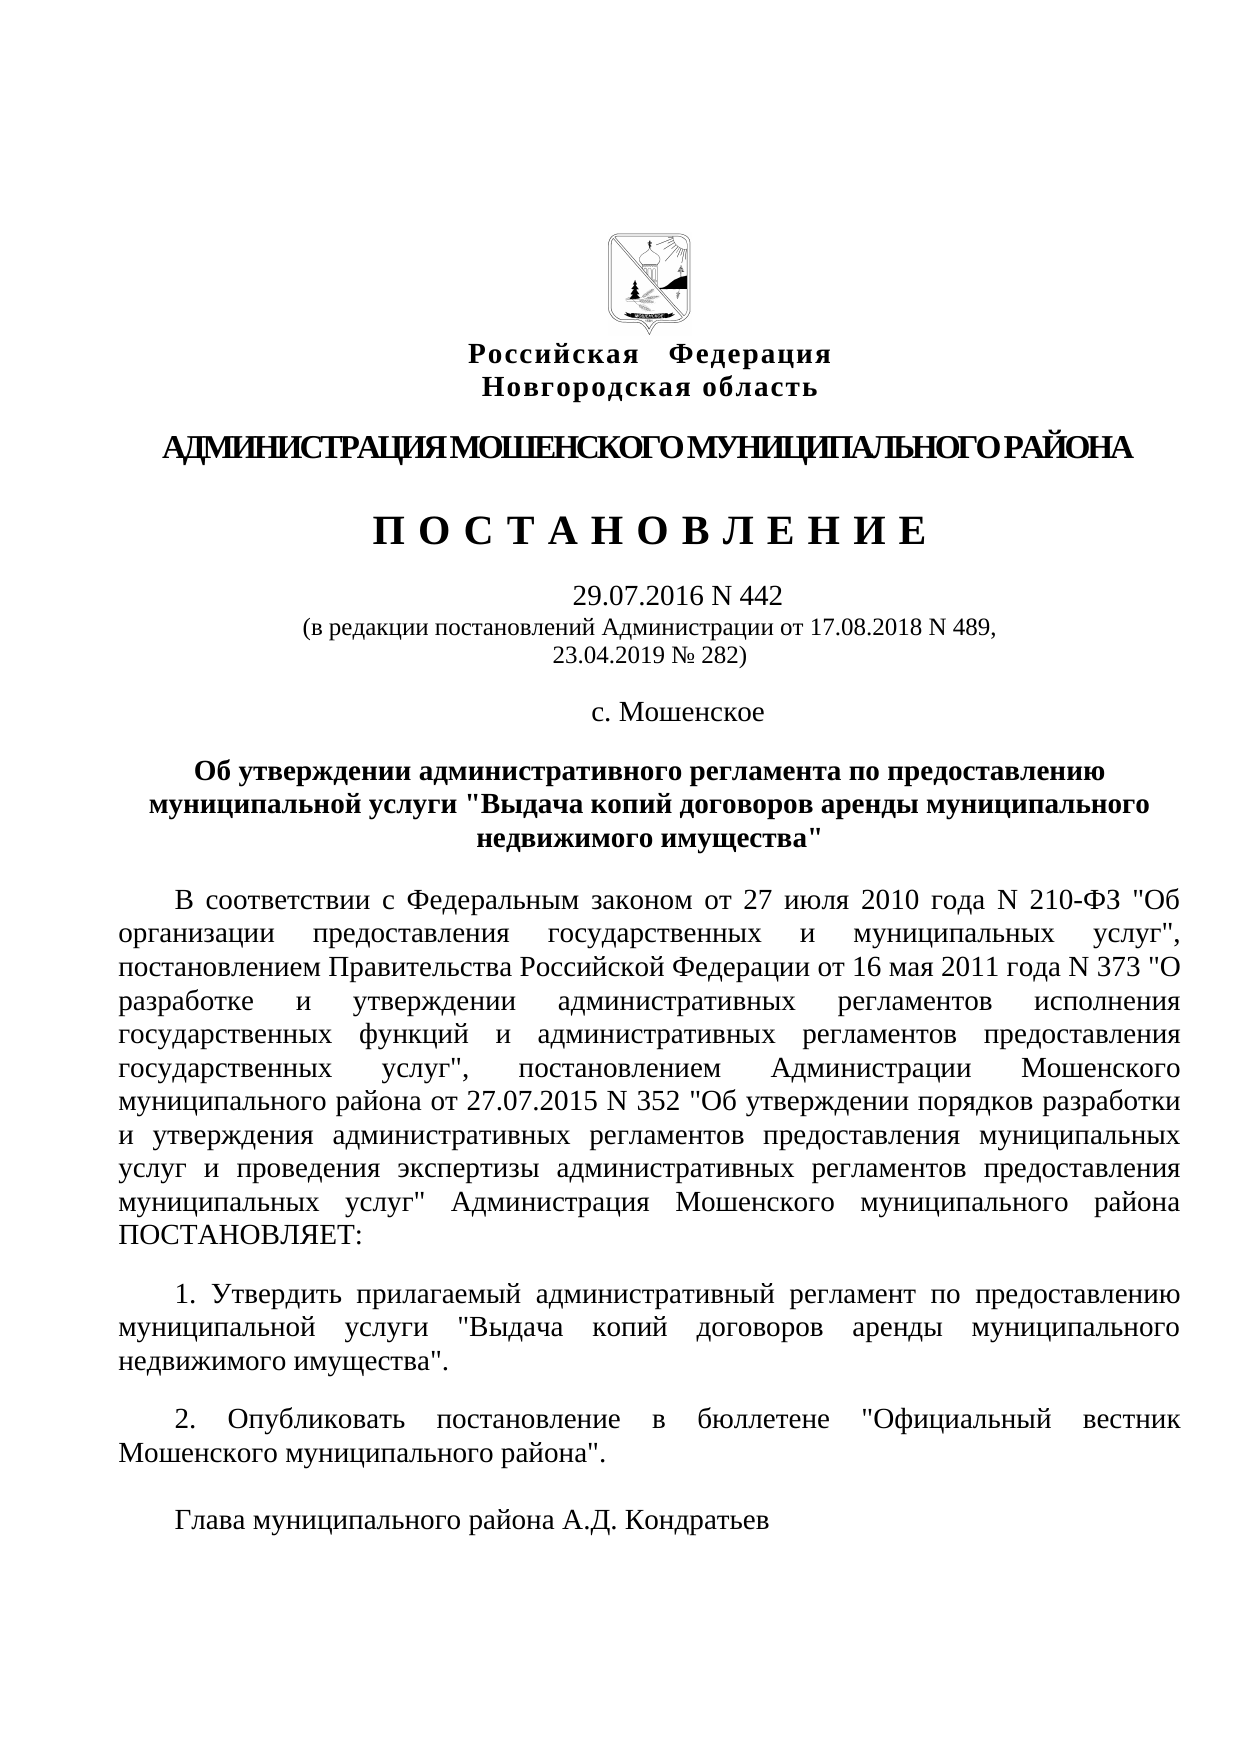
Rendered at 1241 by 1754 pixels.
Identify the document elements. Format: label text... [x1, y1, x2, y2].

text 23.04.2019 № 282) [118, 640, 1181, 669]
text 1. Утвердить прилагаемый административный регламент по предоставлению муниципальной услуги "Выдача копий договоров аренды муниципального недвижимого имущества". [118, 1276, 1181, 1377]
text Новгородская область [118, 369, 1181, 403]
text ПОСТАНОВЛЕНИЕ [118, 505, 1181, 553]
text 2. Опубликовать постановление в бюллетене "Официальный вестник Мошенского муниципального района". [118, 1402, 1181, 1469]
text Об утверждении административного регламента по предоставлению муниципальной услуги "Выдача копий договоров аренды муниципального недвижимого имущества" [118, 753, 1181, 853]
text В соответствии с Федеральным законом от 27 июля 2010 года N 210-ФЗ "Об организации предоставления государственных и муниципальных услуг", постановлением Правительства Российской Федерации от 16 мая 2011 года N 373 "О разработке и утверждении административных регламентов исполнения государственных функций и административных регламентов предоставления государственных услуг", постановлением Администрации Мошенского муниципального района от 27.07.2015 N 352 "Об утверждении порядков разработки и утверждения административных регламентов предоставления муниципальных услуг и проведения экспертизы административных регламентов предоставления муниципальных услуг" Администрация Мошенского муниципального района ПОСТАНОВЛЯЕТ: [118, 882, 1181, 1251]
text с. Мошенское [118, 694, 1181, 728]
text (в редакции постановлений Администрации от 17.08.2018 N 489, [118, 612, 1181, 640]
text Глава муниципального района А.Д. Кондратьев [118, 1502, 1181, 1536]
text Российская Федерация [118, 336, 1181, 369]
picture [607, 232, 692, 336]
text АДМИНИСТРАЦИЯ МОШЕНСКОГО МУНИЦИПАЛЬНОГО РАЙОНА [118, 427, 1181, 465]
text 29.07.2016 N 442 [118, 578, 1181, 612]
